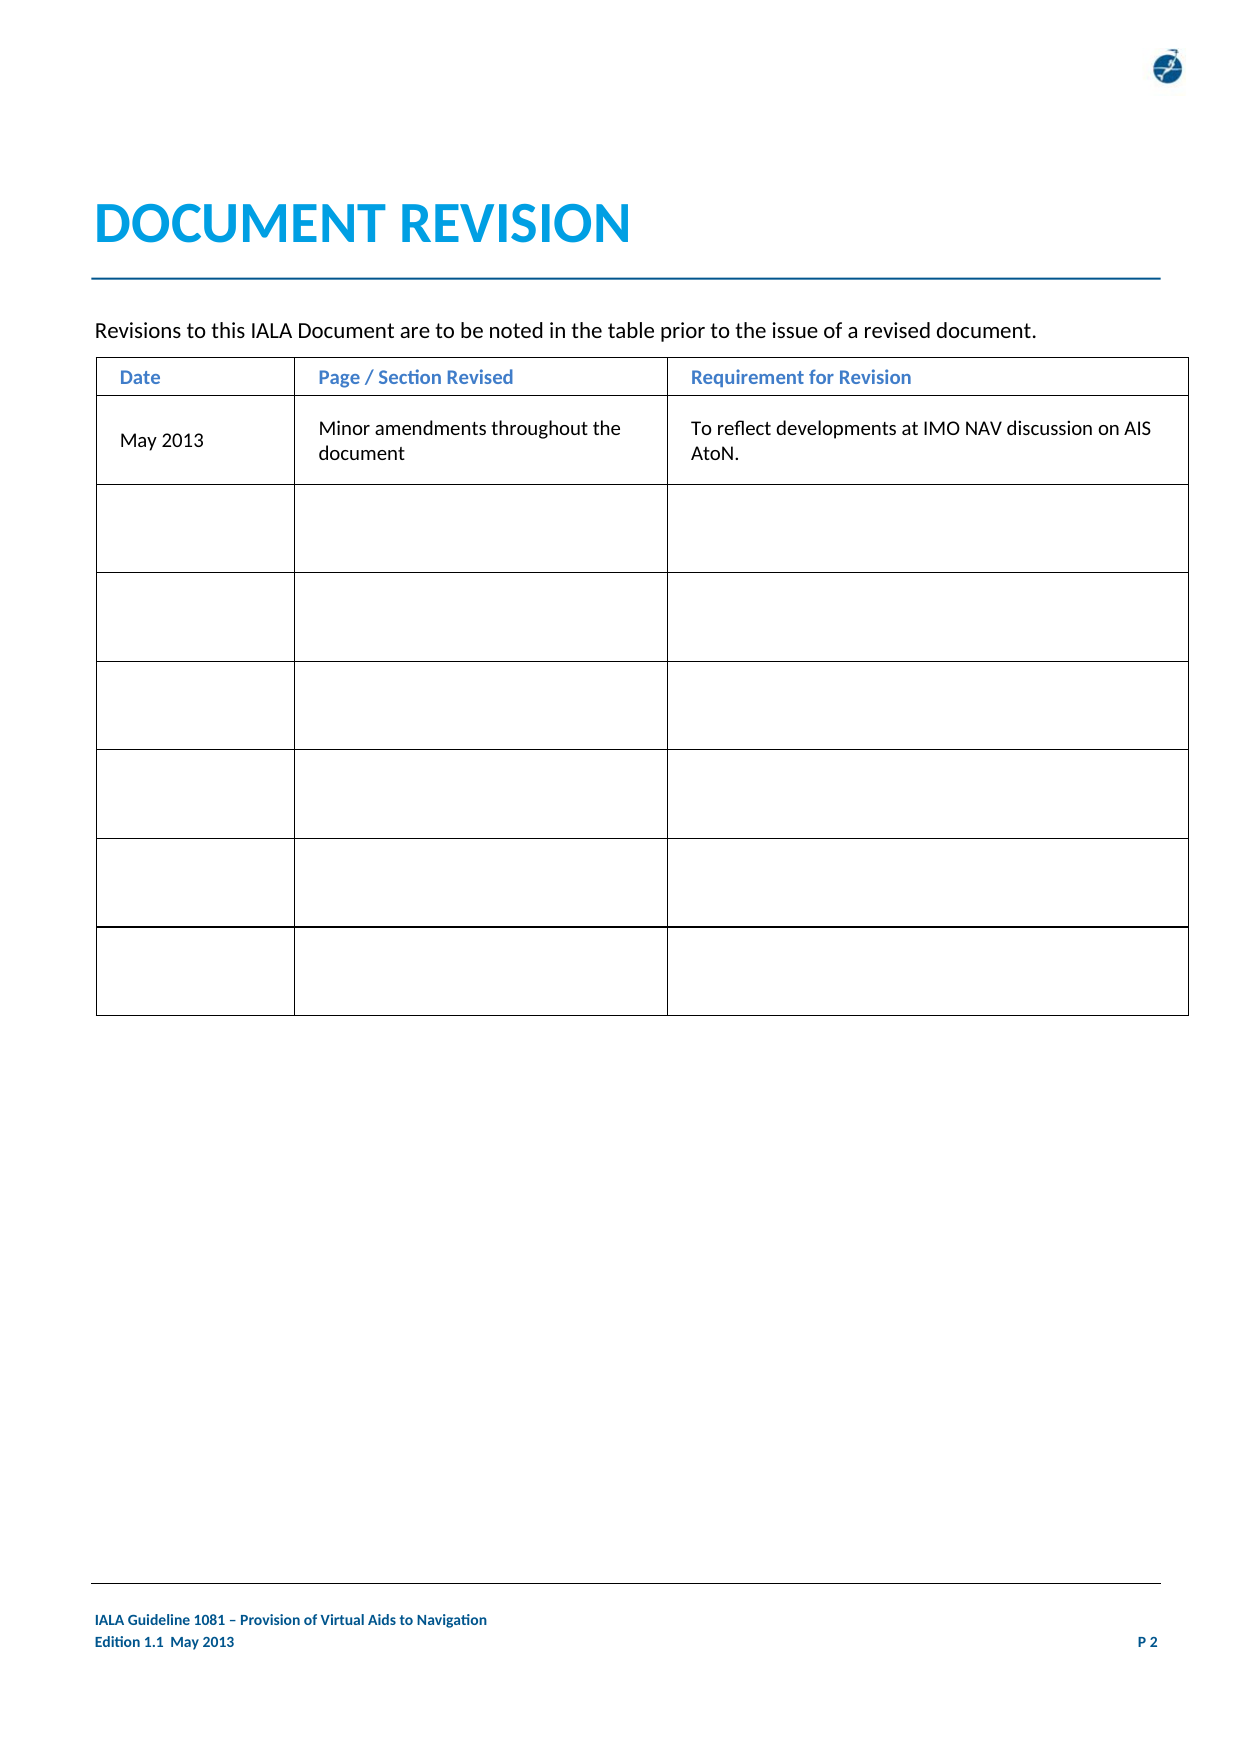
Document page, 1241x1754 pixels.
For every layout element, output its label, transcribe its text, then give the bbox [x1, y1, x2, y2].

text Edition 1.1 May 2013 P 2 [94, 1633, 1201, 1652]
picture [1142, 48, 1187, 96]
table_cell [97, 839, 294, 926]
table_cell [295, 573, 667, 661]
table_cell [668, 750, 1188, 838]
table_cell [295, 750, 667, 838]
table_cell [668, 662, 1188, 749]
text Revisions to this IALA Document are to be noted in the table prior to the issue of a revised document. [94, 316, 1201, 344]
table_cell To reflect developments at IMO NAV discussion on AIS AtoN. [668, 396, 1188, 483]
table_cell [295, 662, 667, 749]
table_cell [295, 485, 667, 572]
table_cell [97, 573, 294, 661]
table_cell [295, 928, 667, 1015]
table_cell [668, 839, 1188, 926]
text IALA Guideline 1081 – Provision of Virtual Aids to Navigation [94, 1610, 1201, 1629]
table_cell [295, 839, 667, 926]
table_header Requirement for Revision [668, 358, 1188, 395]
table_cell [668, 928, 1188, 1015]
table_cell Minor amendments throughout the document [295, 396, 667, 483]
table_cell [97, 485, 294, 572]
table_cell [97, 928, 294, 1015]
table_cell [97, 662, 294, 749]
table_cell [668, 573, 1188, 661]
table_cell [97, 750, 294, 838]
table_cell [668, 485, 1188, 572]
table_header Date [97, 358, 294, 395]
text DOCUMENT REVISION [94, 185, 1201, 257]
table_cell May 2013 [97, 396, 294, 483]
table_header Page / Section Revised [295, 358, 667, 395]
